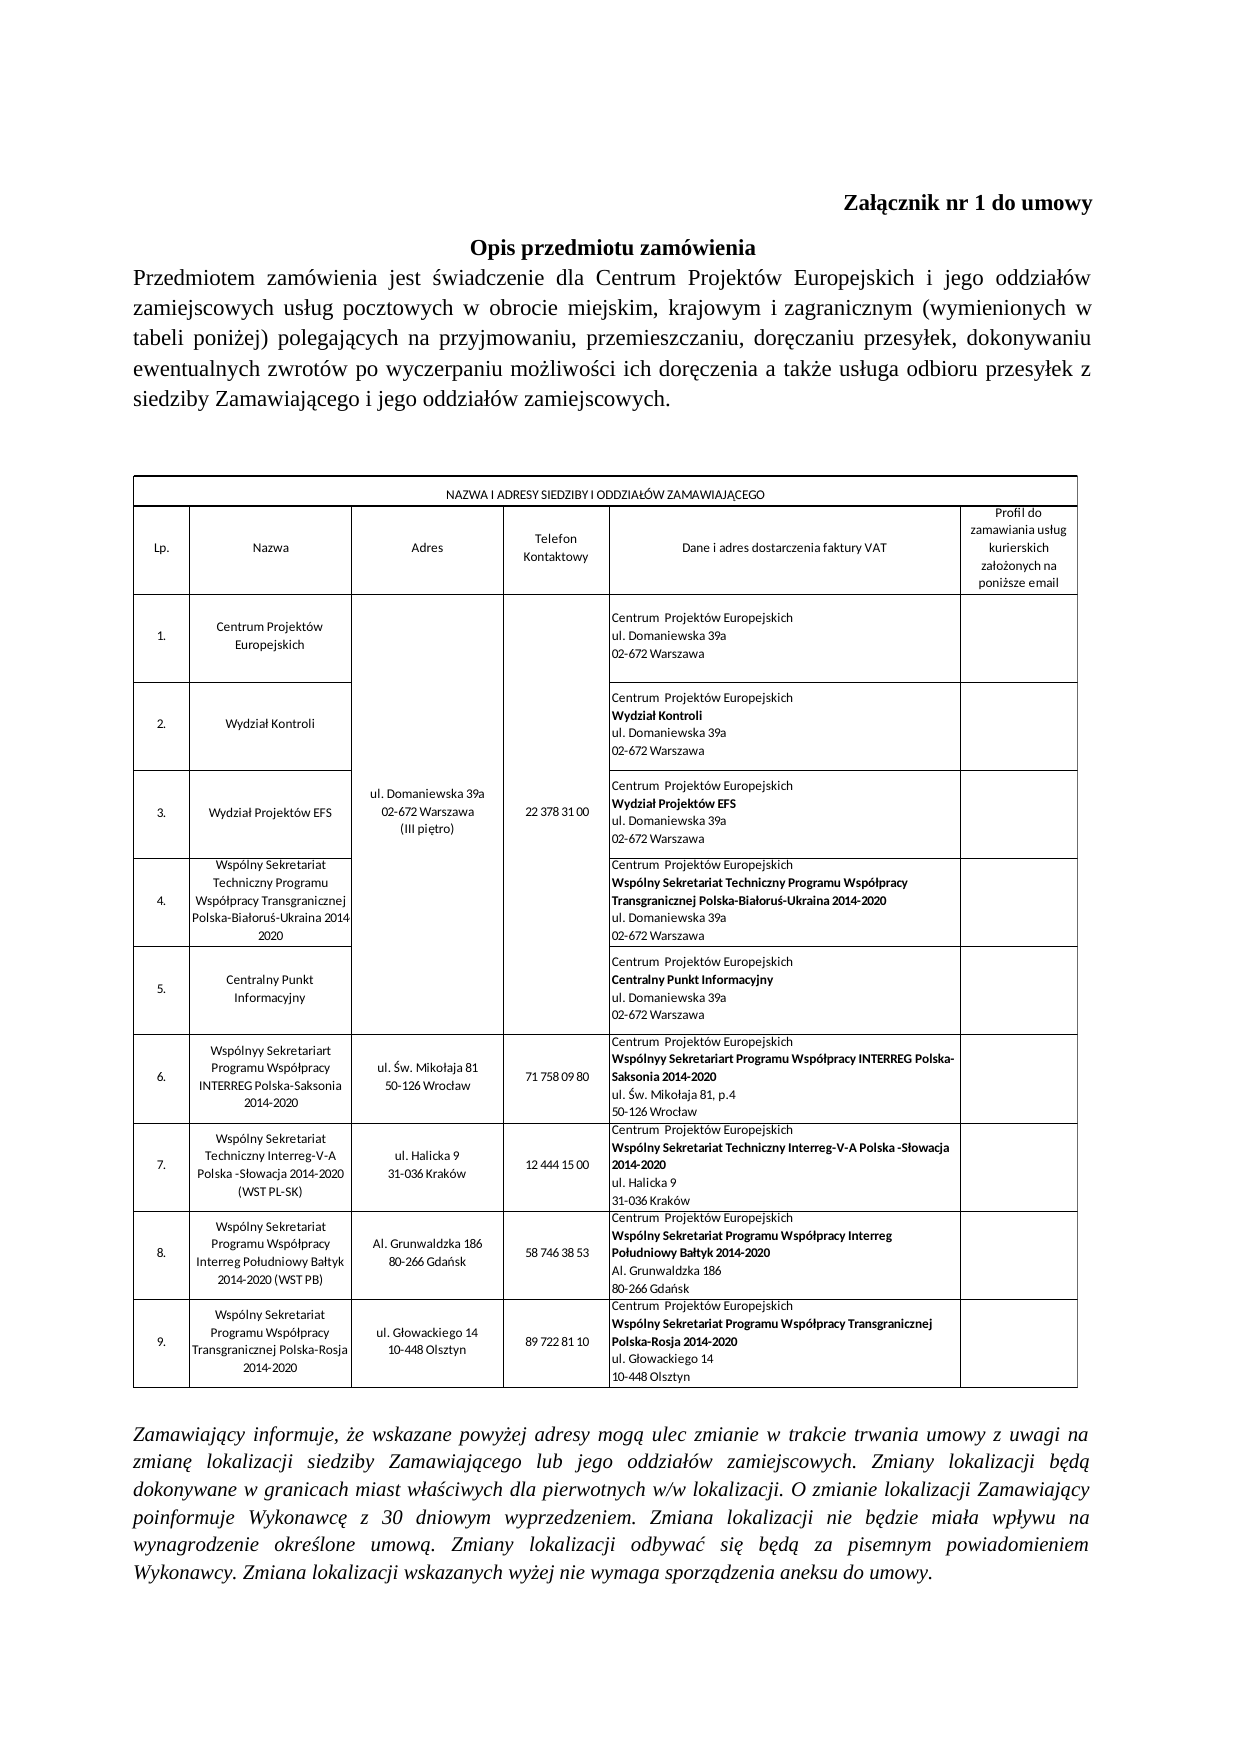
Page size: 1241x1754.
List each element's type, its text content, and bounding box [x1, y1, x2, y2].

text Załącznik nr 1 do umowy [133, 189, 1093, 216]
text Przedmiotem zamówienia jest świadczenie dla Centrum Projektów Europejskich i jego oddziałów zamiejscowych usług pocztowych w obrocie miejskim, krajowym i zagranicznym (wymienionych w tabeli poniżej) polegających na przyjmowaniu, przemieszczaniu, doręczaniu przesyłek, dokonywaniu ewentualnych zwrotów po wyczerpaniu możliwości ich doręczenia a także usługa odbioru przesyłek z siedziby Zamawiającego i jego oddziałów zamiejscowych. [133, 264, 1093, 411]
text Opis przedmiotu zamówienia [133, 234, 1093, 260]
text Zamawiający informuje, że wskazane powyżej adresy mogą ulec zmianie w trakcie trwania umowy z uwagi na zmianę lokalizacji siedziby Zamawiającego lub jego oddziałów zamiejscowych. Zmiany lokalizacji będą dokonywane w granicach miast właściwych dla pierwotnych w/w lokalizacji. O zmianie lokalizacji Zamawiający poinformuje Wykonawcę z 30 dniowym wyprzedzeniem. Zmiana lokalizacji nie będzie miała wpływu na wynagrodzenie określone umową. Zmiany lokalizacji odbywać się będą za pisemnym powiadomieniem Wykonawcy. Zmiana lokalizacji wskazanych wyżej nie wymaga sporządzenia aneksu do umowy. [133, 1422, 1093, 1584]
